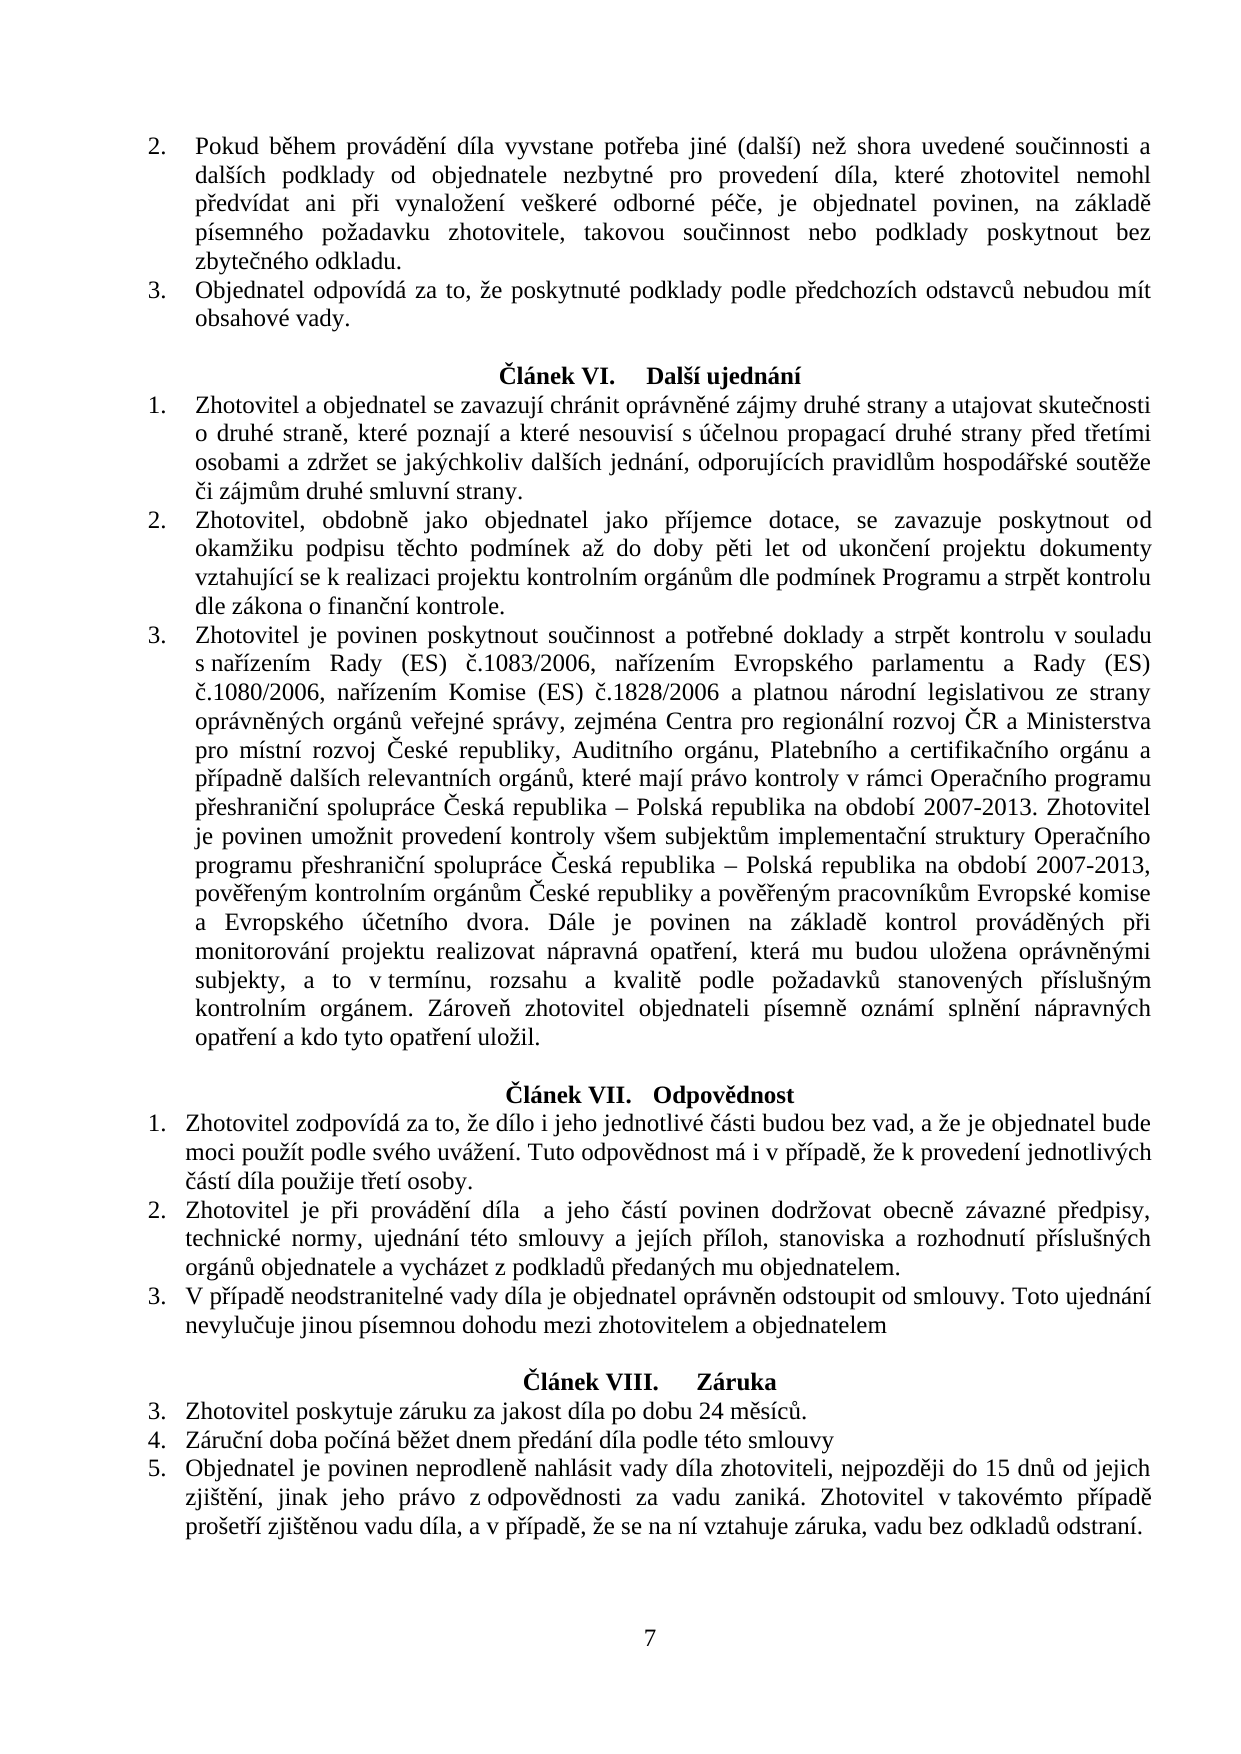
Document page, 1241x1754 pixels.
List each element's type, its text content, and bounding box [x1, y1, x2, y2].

list Zhotovitel zodpovídá za to, že dílo i jeho jednotlivé části budou bez vad, a že je objednatel bude moci použít podle svého uvážení. Tuto odpovědnost má i v případě, že k provedení jednotlivých částí díla použije třetí osoby. [148, 1108, 1152, 1195]
text Článek VII. Odpovědnost [148, 1080, 1152, 1108]
text Článek VI. Další ujednání [148, 361, 1152, 390]
list V případě neodstranitelné vady díla je objednatel oprávněn odstoupit od smlouvy. Toto ujednání nevylučuje jinou písemnou dohodu mezi zhotovitelem a objednatelem [148, 1281, 1152, 1338]
list Zhotovitel, obdobně jako objednatel jako příjemce dotace, se zavazuje poskytnout od okamžiku podpisu těchto podmínek až do doby pěti let od ukončení projektu dokumenty vztahující se k realizaci projektu kontrolním orgánům dle podmínek Programu a strpět kontrolu dle zákona o finanční kontrole. [148, 505, 1152, 620]
list Zhotovitel je při provádění díla a jeho částí povinen dodržovat obecně závazné předpisy, technické normy, ujednání této smlouvy a jejích příloh, stanoviska a rozhodnutí příslušných orgánů objednatele a vycházet z podkladů předaných mu objednatelem. [148, 1195, 1152, 1281]
text Článek VIII. Záruka [148, 1367, 1152, 1396]
list Zhotovitel a objednatel se zavazují chránit oprávněné zájmy druhé strany a utajovat skutečnosti o druhé straně, které poznají a které nesouvisí s účelnou propagací druhé strany před třetími osobami a zdržet se jakýchkoliv dalších jednání, odporujících pravidlům hospodářské soutěže či zájmům druhé smluvní strany. [148, 390, 1152, 505]
list Zhotovitel poskytuje záruku za jakost díla po dobu 24 měsíců. [148, 1396, 1152, 1425]
list Záruční doba počíná běžet dnem předání díla podle této smlouvy [148, 1425, 1152, 1453]
list Objednatel je povinen neprodleně nahlásit vady díla zhotoviteli, nejpozději do 15 dnů od jejich zjištění, jinak jeho právo z odpovědnosti za vadu zaniká. Zhotovitel v takovémto případě prošetří zjištěnou vadu díla, a v případě, že se na ní vztahuje záruka, vadu bez odkladů odstraní. [148, 1453, 1152, 1540]
list Zhotovitel je povinen poskytnout součinnost a potřebné doklady a strpět kontrolu v souladu s nařízením Rady (ES) č.1083/2006, nařízením Evropského parlamentu a Rady (ES) č.1080/2006, nařízením Komise (ES) č.1828/2006 a platnou národní legislativou ze strany oprávněných orgánů veřejné správy, zejména Centra pro regionální rozvoj ČR a Ministerstva pro místní rozvoj České republiky, Auditního orgánu, Platebního a certifikačního orgánu a případně dalších relevantních orgánů, které mají právo kontroly v rámci Operačního programu přeshraniční spolupráce Česká republika – Polská republika na období 2007-2013. Zhotovitel je povinen umožnit provedení kontroly všem subjektům implementační struktury Operačního programu přeshraniční spolupráce Česká republika – Polská republika na období 2007-2013, pověřeným kontrolním orgánům České republiky a pověřeným pracovníkům Evropské komise a Evropského účetního dvora. Dále je povinen na základě kontrol prováděných při monitorování projektu realizovat nápravná opatření, která mu budou uložena oprávněnými subjekty, a to v termínu, rozsahu a kvalitě podle požadavků stanovených příslušným kontrolním orgánem. Zároveň zhotovitel objednateli písemně oznámí splnění nápravných opatření a kdo tyto opatření uložil. [148, 620, 1152, 1051]
list Objednatel odpovídá za to, že poskytnuté podklady podle předchozích odstavců nebudou mít obsahové vady. [148, 275, 1152, 332]
list Pokud během provádění díla vyvstane potřeba jiné (další) než shora uvedené součinnosti a dalších podklady od objednatele nezbytné pro provedení díla, které zhotovitel nemohl předvídat ani při vynaložení veškeré odborné péče, je objednatel povinen, na základě písemného požadavku zhotovitele, takovou součinnost nebo podklady poskytnout bez zbytečného odkladu. [148, 131, 1152, 275]
